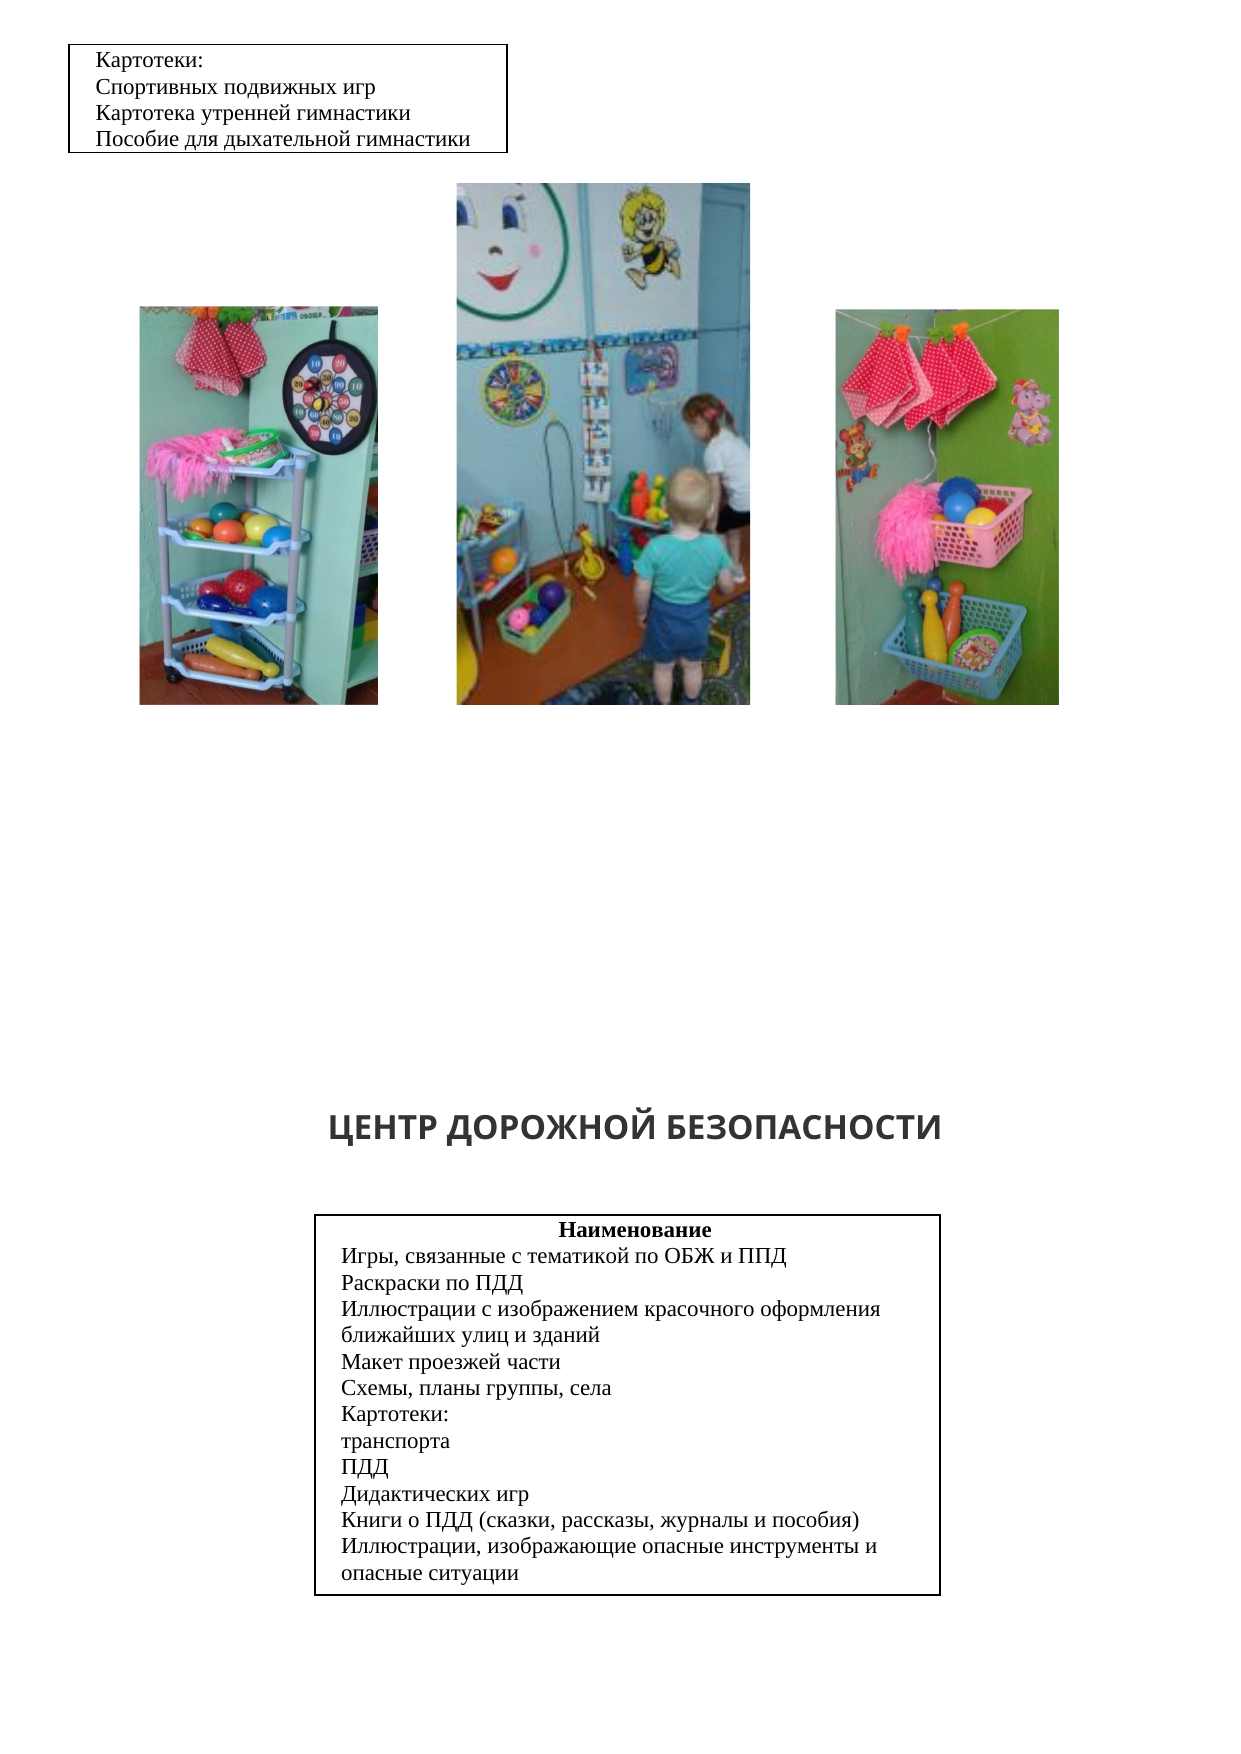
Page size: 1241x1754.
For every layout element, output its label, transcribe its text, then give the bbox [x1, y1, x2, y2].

picture [140, 307, 378, 704]
picture [456, 183, 751, 705]
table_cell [70, 45, 506, 152]
text ЦЕНТР ДОРОЖНОЙ БЕЗОПАСНОСТИ [59, 1104, 1211, 1149]
table_header Наименование Игры, связанные с тематикой по ОБЖ и ППД Раскраски по ПДД Иллюстрации с изображением красочного оформления ближайших улиц и зданий Макет проезжей части Схемы, планы группы, села Картотеки: транспорта ПДД Дидактических игр Книги о ПДД (сказки, рассказы, журналы и пособия) Иллюстрации, изображающие опасные инструменты и опасные ситуации [316, 1216, 939, 1585]
picture [836, 310, 1059, 705]
table_cell [316, 1585, 939, 1594]
